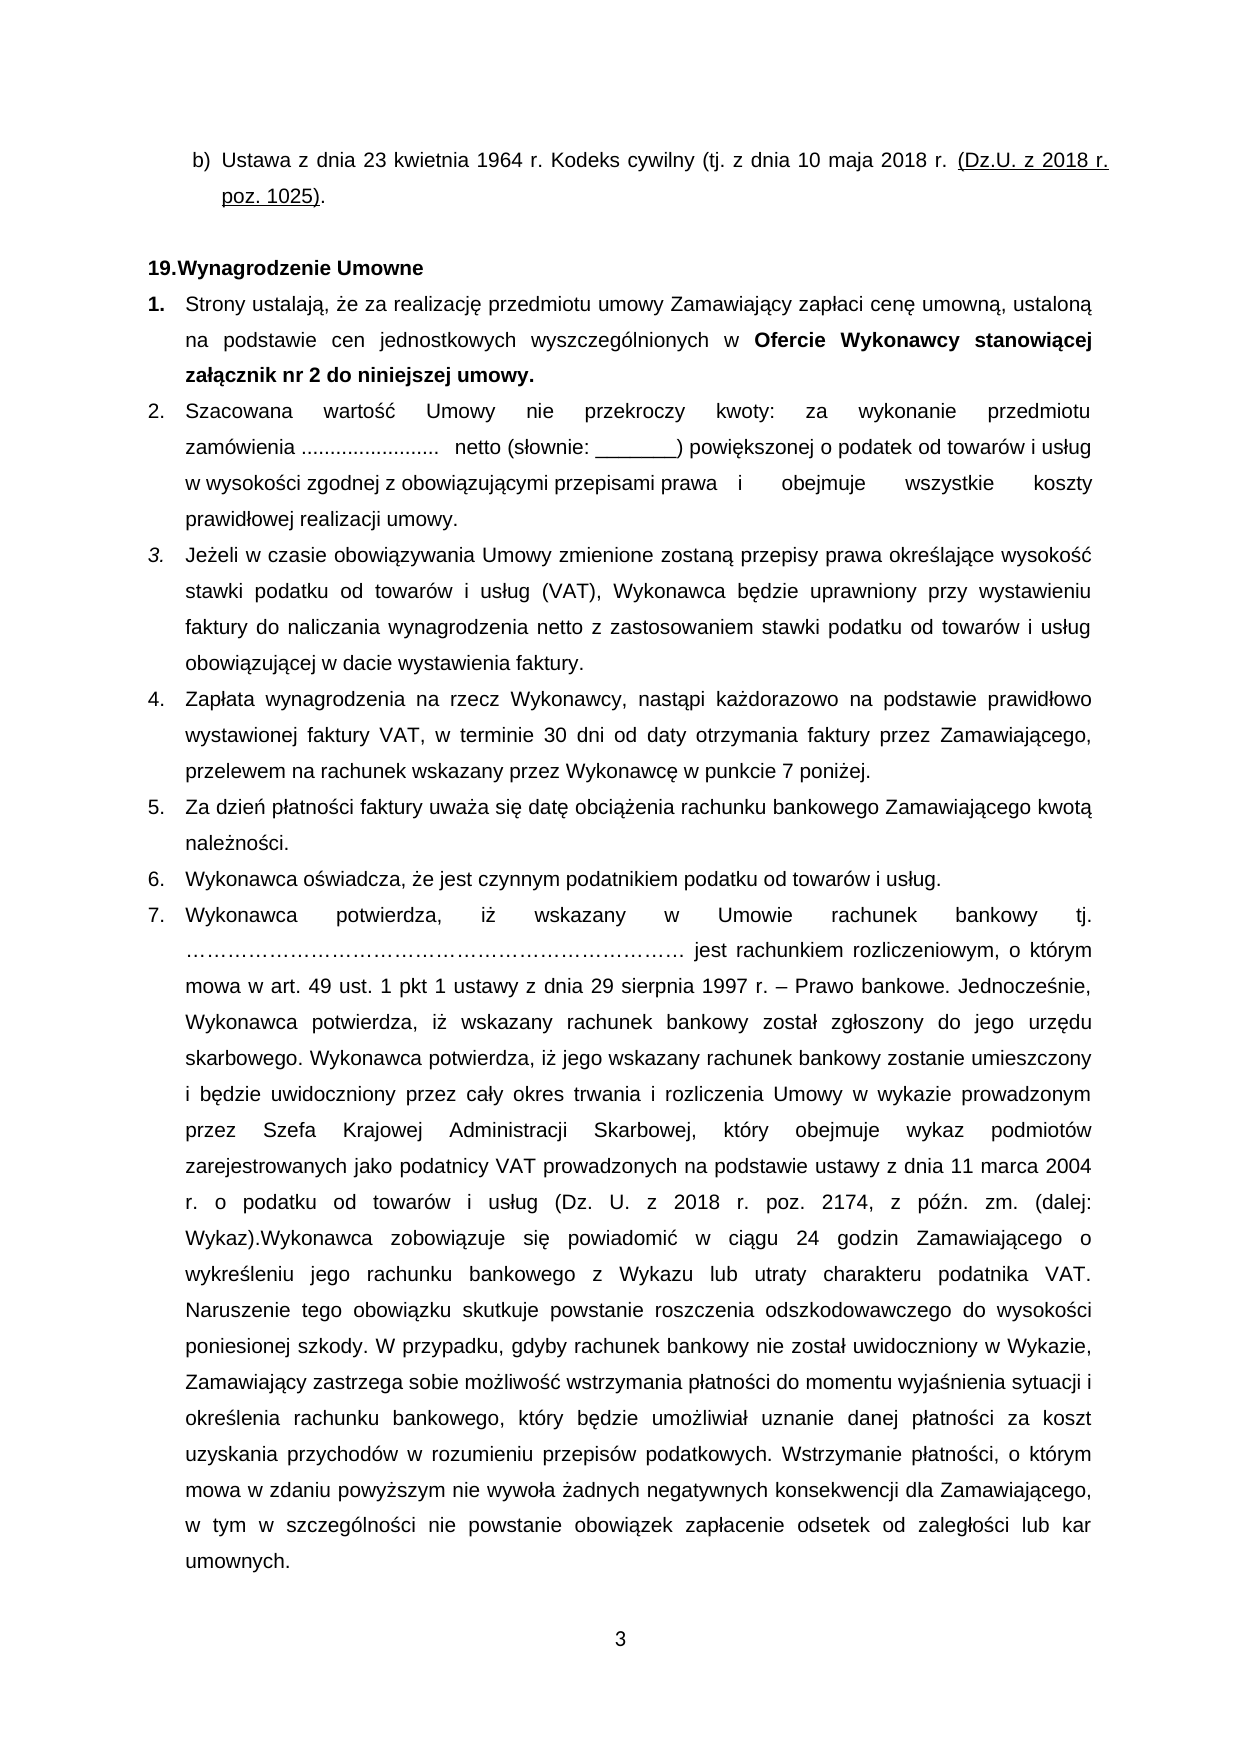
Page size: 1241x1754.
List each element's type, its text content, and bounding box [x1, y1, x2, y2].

list Wynagrodzenie Umowne [148, 256, 1093, 279]
list Szacowana wartość Umowy nie przekroczy kwoty: za wykonanie przedmiotu zamówienia ........................ netto (słownie: _______) powiększonej o podatek od towarów i usług w wysokości zgodnej z obowiązującymi przepisami prawa i obejmuje wszystkie koszty prawidłowej realizacji umowy. [148, 399, 1093, 531]
list Wykonawca potwierdza, iż wskazany w Umowie rachunek bankowy tj. ……………………………………………………………… jest rachunkiem rozliczeniowym, o którym mowa w art. 49 ust. 1 pkt 1 ustawy z dnia 29 sierpnia 1997 r. – Prawo bankowe. Jednocześnie, Wykonawca potwierdza, iż wskazany rachunek bankowy został zgłoszony do jego urzędu skarbowego. Wykonawca potwierdza, iż jego wskazany rachunek bankowy zostanie umieszczony i będzie uwidoczniony przez cały okres trwania i rozliczenia Umowy w wykazie prowadzonym przez Szefa Krajowej Administracji Skarbowej, który obejmuje wykaz podmiotów zarejestrowanych jako podatnicy VAT prowadzonych na podstawie ustawy z dnia 11 marca 2004 r. o podatku od towarów i usług (Dz. U. z 2018 r. poz. 2174, z późn. zm. (dalej: Wykaz).Wykonawca zobowiązuje się powiadomić w ciągu 24 godzin Zamawiającego o wykreśleniu jego rachunku bankowego z Wykazu lub utraty charakteru podatnika VAT. Naruszenie tego obowiązku skutkuje powstanie roszczenia odszkodowawczego do wysokości poniesionej szkody. W przypadku, gdyby rachunek bankowy nie został uwidoczniony w Wykazie, Zamawiający zastrzega sobie możliwość wstrzymania płatności do momentu wyjaśnienia sytuacji i określenia rachunku bankowego, który będzie umożliwiał uznanie danej płatności za koszt uzyskania przychodów w rozumieniu przepisów podatkowych. Wstrzymanie płatności, o którym mowa w zdaniu powyższym nie wywoła żadnych negatywnych konsekwencji dla Zamawiającego, w tym w szczególności nie powstanie obowiązek zapłacenie odsetek od zaległości lub kar umownych. [148, 902, 1093, 1573]
list Wykonawca oświadcza, że jest czynnym podatnikiem podatku od towarów i usług. [148, 866, 1093, 890]
list Jeżeli w czasie obowiązywania Umowy zmienione zostaną przepisy prawa określające wysokość stawki podatku od towarów i usług (VAT), Wykonawca będzie uprawniony przy wystawieniu faktury do naliczania wynagrodzenia netto z zastosowaniem stawki podatku od towarów i usług obowiązującej w dacie wystawienia faktury. [148, 543, 1093, 675]
list Zapłata wynagrodzenia na rzecz Wykonawcy, nastąpi każdorazowo na podstawie prawidłowo wystawionej faktury VAT, w terminie 30 dni od daty otrzymania faktury przez Zamawiającego, przelewem na rachunek wskazany przez Wykonawcę w punkcie 7 poniżej. [148, 687, 1093, 783]
list Strony ustalają, że za realizację przedmiotu umowy Zamawiający zapłaci cenę umowną, ustaloną na podstawie cen jednostkowych wyszczególnionych w Ofercie Wykonawcy stanowiącej załącznik nr 2 do niniejszej umowy. [148, 291, 1093, 387]
list Za dzień płatności faktury uważa się datę obciążenia rachunku bankowego Zamawiającego kwotą należności. [148, 794, 1093, 854]
list Ustawa z dnia 23 kwietnia 1964 r. Kodeks cywilny (tj. z dnia 10 maja 2018 r. (Dz.U. z 2018 r. poz. 1025). [192, 148, 1109, 208]
